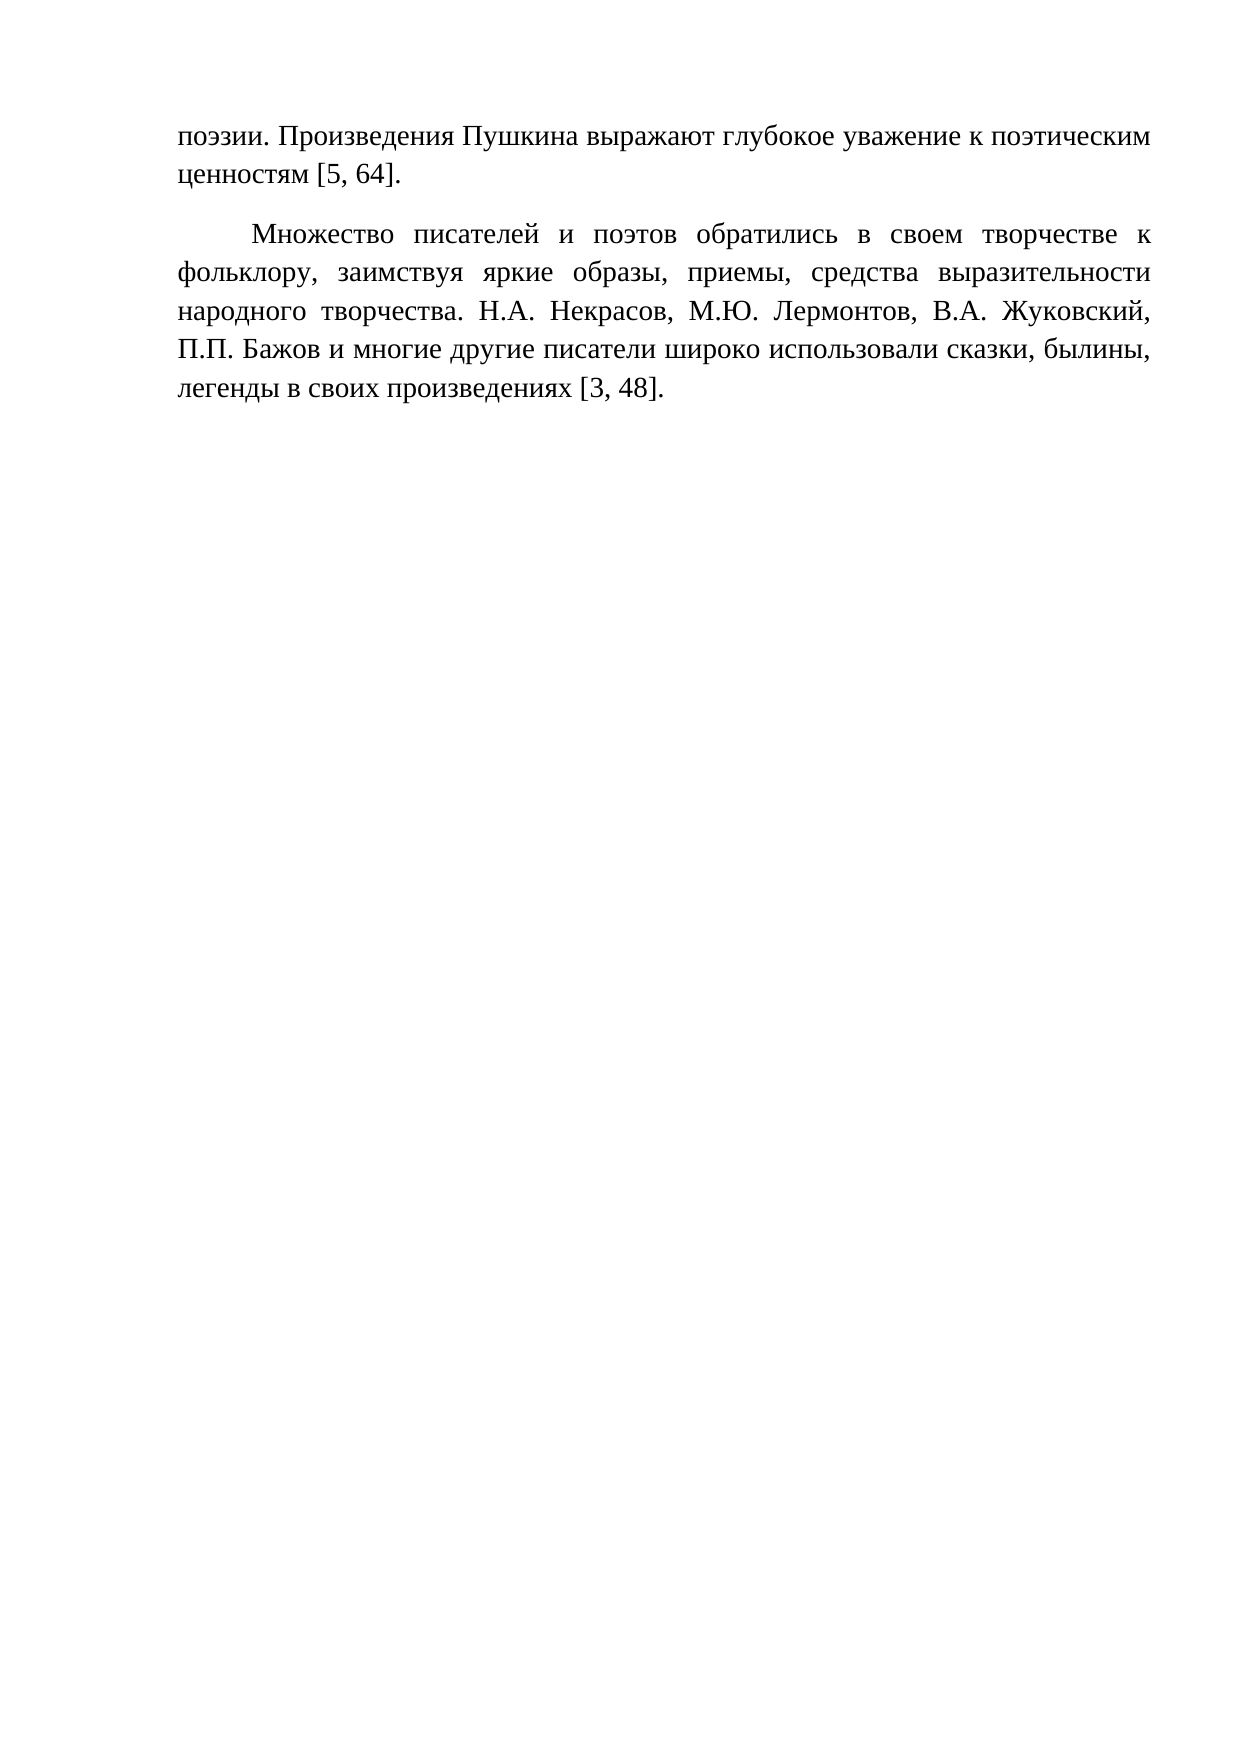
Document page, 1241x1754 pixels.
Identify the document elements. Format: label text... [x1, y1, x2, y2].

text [177, 118, 1152, 190]
text Множество писателей и поэтов обратились в своем творчестве к фольклору, заимствуя яркие образы, приемы, средства выразительности народного творчества. Н.А. Некрасов, М.Ю. Лермонтов, В.А. Жуковский, П.П. Бажов и многие другие писатели широко использовали сказки, былины, легенды в своих произведениях [3, 48]. [177, 216, 1152, 404]
